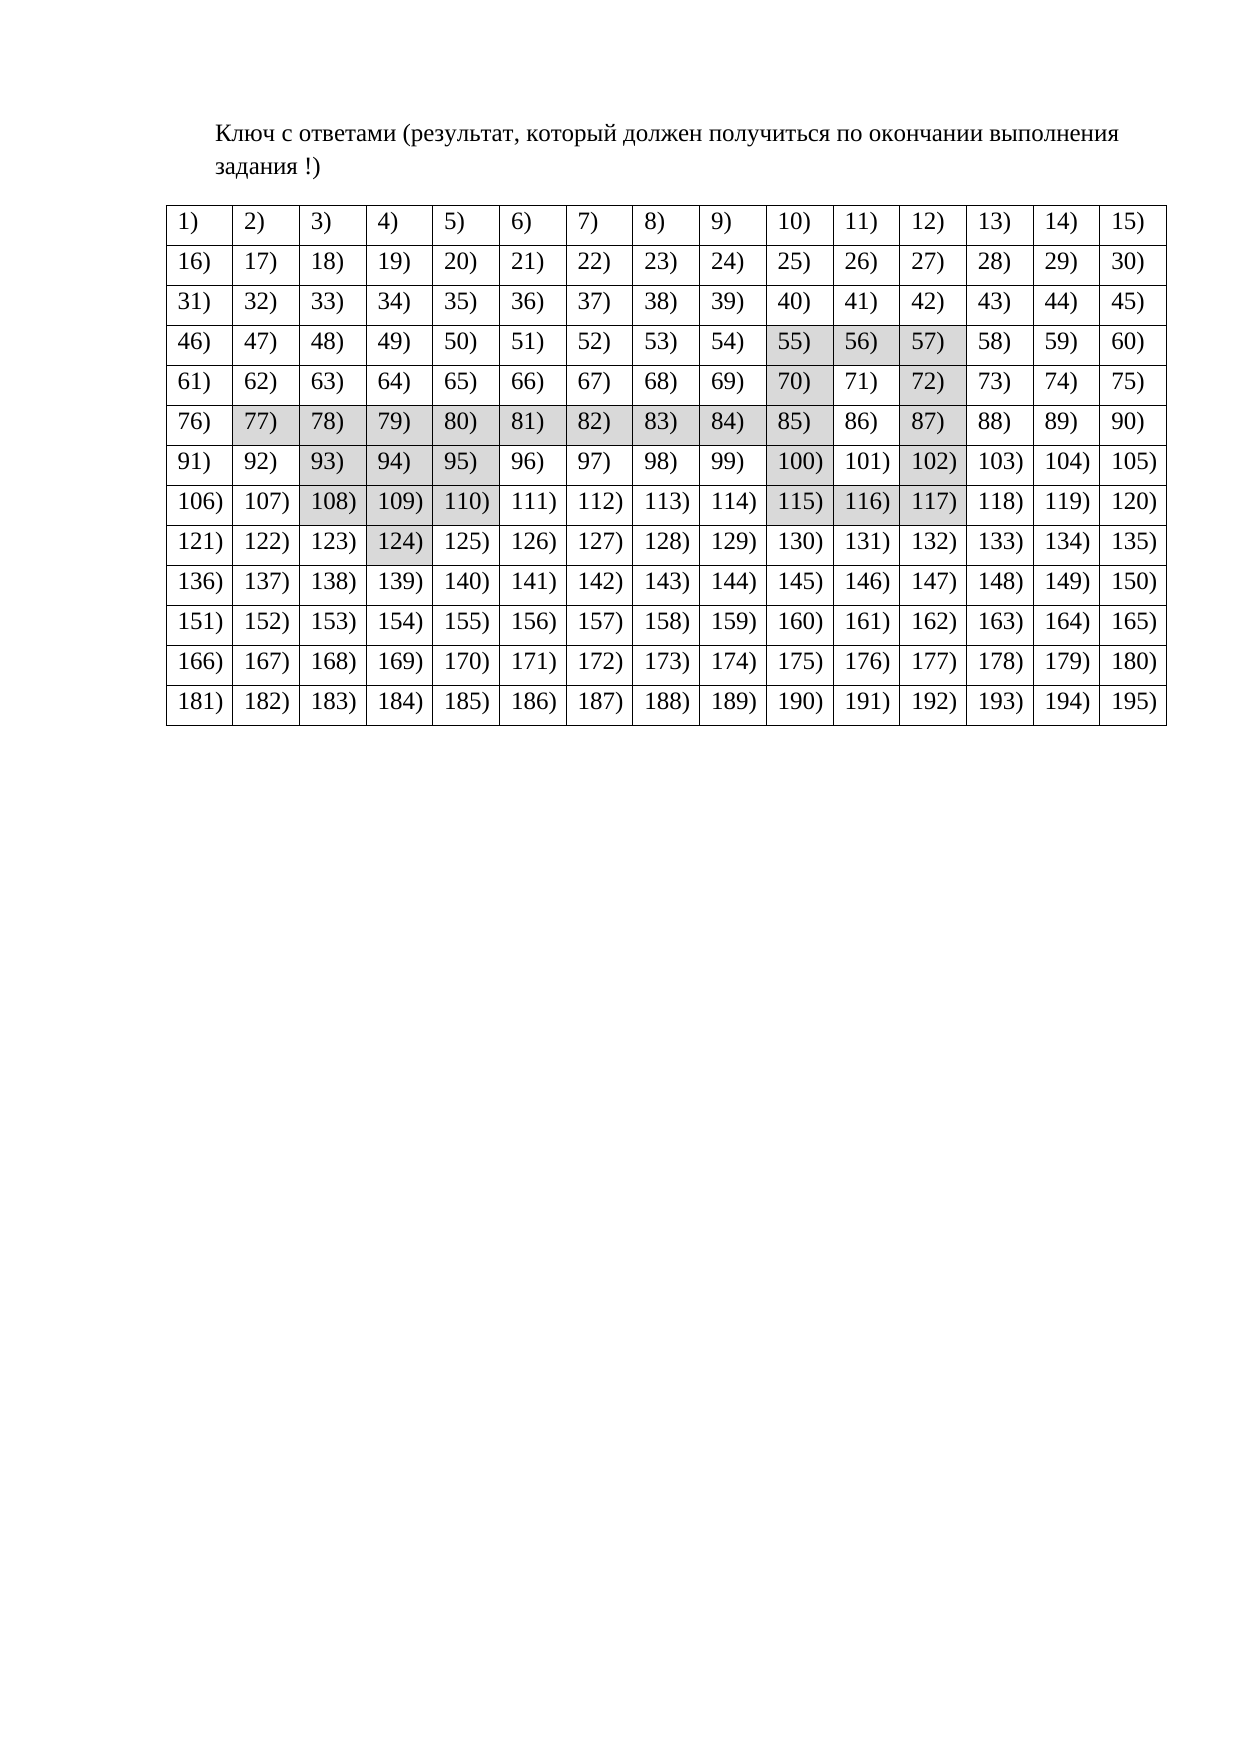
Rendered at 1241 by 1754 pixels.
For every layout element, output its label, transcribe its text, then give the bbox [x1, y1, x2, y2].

table_cell [1100, 246, 1166, 285]
table_cell [967, 446, 1033, 485]
table_cell [500, 486, 566, 525]
table_cell [300, 646, 366, 685]
table_cell [1100, 446, 1166, 485]
table_cell [567, 526, 632, 565]
table_cell [700, 286, 766, 325]
table_cell [233, 646, 299, 685]
table_cell [367, 246, 432, 285]
table_cell [633, 686, 699, 725]
table_header [900, 206, 966, 245]
table_cell [233, 526, 299, 565]
table_cell [633, 326, 699, 365]
table_cell [967, 286, 1033, 325]
table_header [633, 206, 699, 245]
table_cell [567, 646, 632, 685]
table_cell [767, 566, 833, 605]
table_cell [767, 446, 833, 485]
table_cell [900, 406, 966, 445]
table_cell [834, 486, 899, 525]
table_cell [367, 686, 432, 725]
table_cell [967, 526, 1033, 565]
table_cell [233, 566, 299, 605]
table_cell [500, 246, 566, 285]
table_cell [834, 406, 899, 445]
table_cell [767, 646, 833, 685]
table_cell [834, 686, 899, 725]
table_cell [233, 686, 299, 725]
table_header [567, 206, 632, 245]
table_cell [367, 326, 432, 365]
table_cell [900, 366, 966, 405]
table_cell [1034, 326, 1099, 365]
table_cell [500, 366, 566, 405]
table_cell [233, 446, 299, 485]
table_cell [900, 526, 966, 565]
table_cell [633, 286, 699, 325]
table_cell [967, 566, 1033, 605]
table_cell [567, 326, 632, 365]
table_cell [433, 446, 499, 485]
table_cell [633, 486, 699, 525]
table_cell [500, 326, 566, 365]
table_cell [433, 686, 499, 725]
table_cell [834, 446, 899, 485]
table_cell [167, 246, 232, 285]
table_cell [1034, 646, 1099, 685]
table_cell [900, 486, 966, 525]
table_cell [967, 486, 1033, 525]
table_cell [167, 686, 232, 725]
table_cell [1034, 686, 1099, 725]
table_cell [567, 366, 632, 405]
table_cell [433, 486, 499, 525]
table_cell [167, 366, 232, 405]
table_cell [500, 446, 566, 485]
table_cell [433, 366, 499, 405]
table_cell [300, 606, 366, 645]
table_cell [233, 486, 299, 525]
table_cell [967, 646, 1033, 685]
table_cell [300, 286, 366, 325]
table_cell [367, 526, 432, 565]
table_cell [1034, 446, 1099, 485]
table_cell [1100, 366, 1166, 405]
table_cell [767, 406, 833, 445]
table_cell [300, 406, 366, 445]
table_cell [367, 446, 432, 485]
table_cell [367, 606, 432, 645]
table_header [834, 206, 899, 245]
table_cell [567, 486, 632, 525]
table_cell [967, 686, 1033, 725]
table_cell [1100, 406, 1166, 445]
table_cell [567, 566, 632, 605]
table_cell [1034, 566, 1099, 605]
table_cell [433, 406, 499, 445]
table_cell [1100, 646, 1166, 685]
table_cell [167, 286, 232, 325]
table_cell [167, 446, 232, 485]
table_header [1034, 206, 1099, 245]
table_cell [767, 366, 833, 405]
table_cell [700, 326, 766, 365]
table_cell [433, 526, 499, 565]
table_cell [367, 646, 432, 685]
table_cell [567, 446, 632, 485]
table_cell [300, 246, 366, 285]
table_header [767, 206, 833, 245]
table_cell [300, 686, 366, 725]
table_cell [433, 286, 499, 325]
table_cell [700, 646, 766, 685]
table_cell [700, 406, 766, 445]
table_cell [1100, 326, 1166, 365]
table_cell [1100, 486, 1166, 525]
table_cell [767, 606, 833, 645]
table_cell [700, 526, 766, 565]
table_cell [700, 686, 766, 725]
table_cell [1034, 486, 1099, 525]
table_header [500, 206, 566, 245]
table_cell [900, 606, 966, 645]
table_cell [834, 606, 899, 645]
table_cell [500, 566, 566, 605]
table_cell [700, 246, 766, 285]
table_header [967, 206, 1033, 245]
table_cell [433, 326, 499, 365]
table_cell [900, 446, 966, 485]
table_header [433, 206, 499, 245]
table_cell [967, 326, 1033, 365]
table_cell [500, 606, 566, 645]
table_cell [233, 366, 299, 405]
table_cell [633, 606, 699, 645]
table_cell [500, 526, 566, 565]
table_cell [167, 486, 232, 525]
table_cell [233, 286, 299, 325]
table_cell [1034, 606, 1099, 645]
table_cell [433, 646, 499, 685]
table_cell [700, 606, 766, 645]
table_cell [767, 526, 833, 565]
table_cell [367, 286, 432, 325]
table_cell [700, 566, 766, 605]
table_cell [300, 366, 366, 405]
table_cell [1100, 566, 1166, 605]
table_header [167, 206, 232, 245]
list Ключ с ответами (результат, который должен получиться по окончании выполнения задания !) [215, 118, 1152, 180]
table_header [700, 206, 766, 245]
table_cell [233, 326, 299, 365]
table_cell [834, 246, 899, 285]
table_cell [367, 566, 432, 605]
table_header [300, 206, 366, 245]
table_cell [433, 246, 499, 285]
table_cell [900, 286, 966, 325]
table_cell [167, 566, 232, 605]
table_cell [300, 486, 366, 525]
table_cell [167, 526, 232, 565]
table_cell [167, 326, 232, 365]
table_cell [1034, 366, 1099, 405]
table_cell [433, 566, 499, 605]
table_cell [900, 326, 966, 365]
table_cell [300, 526, 366, 565]
table_cell [767, 246, 833, 285]
table_cell [967, 366, 1033, 405]
table_cell [834, 646, 899, 685]
table_cell [967, 406, 1033, 445]
table_cell [167, 646, 232, 685]
table_header [233, 206, 299, 245]
table_cell [367, 406, 432, 445]
table_cell [834, 526, 899, 565]
table_cell [500, 286, 566, 325]
table_cell [834, 366, 899, 405]
table_cell [500, 406, 566, 445]
table_cell [633, 366, 699, 405]
table_cell [900, 566, 966, 605]
table_cell [633, 526, 699, 565]
table_cell [633, 246, 699, 285]
table_cell [567, 406, 632, 445]
table_cell [900, 686, 966, 725]
table_cell [700, 366, 766, 405]
table_cell [700, 486, 766, 525]
table_cell [900, 646, 966, 685]
table_cell [567, 246, 632, 285]
table_cell [567, 686, 632, 725]
table_cell [233, 246, 299, 285]
table_cell [233, 406, 299, 445]
table_cell [1034, 406, 1099, 445]
table_cell [1100, 686, 1166, 725]
table_cell [500, 646, 566, 685]
table_cell [1100, 606, 1166, 645]
table_cell [300, 446, 366, 485]
table_cell [567, 286, 632, 325]
table_cell [433, 606, 499, 645]
table_cell [633, 446, 699, 485]
table_cell [300, 326, 366, 365]
table_cell [900, 246, 966, 285]
table_cell [700, 446, 766, 485]
table_cell [300, 566, 366, 605]
table_header [1100, 206, 1166, 245]
table_cell [1034, 246, 1099, 285]
table_cell [633, 566, 699, 605]
table_cell [834, 286, 899, 325]
table_cell [1034, 286, 1099, 325]
table_cell [500, 686, 566, 725]
table_cell [834, 566, 899, 605]
table_cell [567, 606, 632, 645]
table_cell [767, 286, 833, 325]
table_cell [233, 606, 299, 645]
table_cell [967, 246, 1033, 285]
table_header [367, 206, 432, 245]
table_cell [367, 366, 432, 405]
table_cell [767, 486, 833, 525]
table_cell [767, 326, 833, 365]
table_cell [967, 606, 1033, 645]
table_cell [1034, 526, 1099, 565]
table_cell [633, 406, 699, 445]
table_cell [767, 686, 833, 725]
table_cell [633, 646, 699, 685]
table_cell [1100, 286, 1166, 325]
table_cell [1100, 526, 1166, 565]
table_cell [367, 486, 432, 525]
table_cell [167, 406, 232, 445]
table_cell [167, 606, 232, 645]
table_cell [834, 326, 899, 365]
